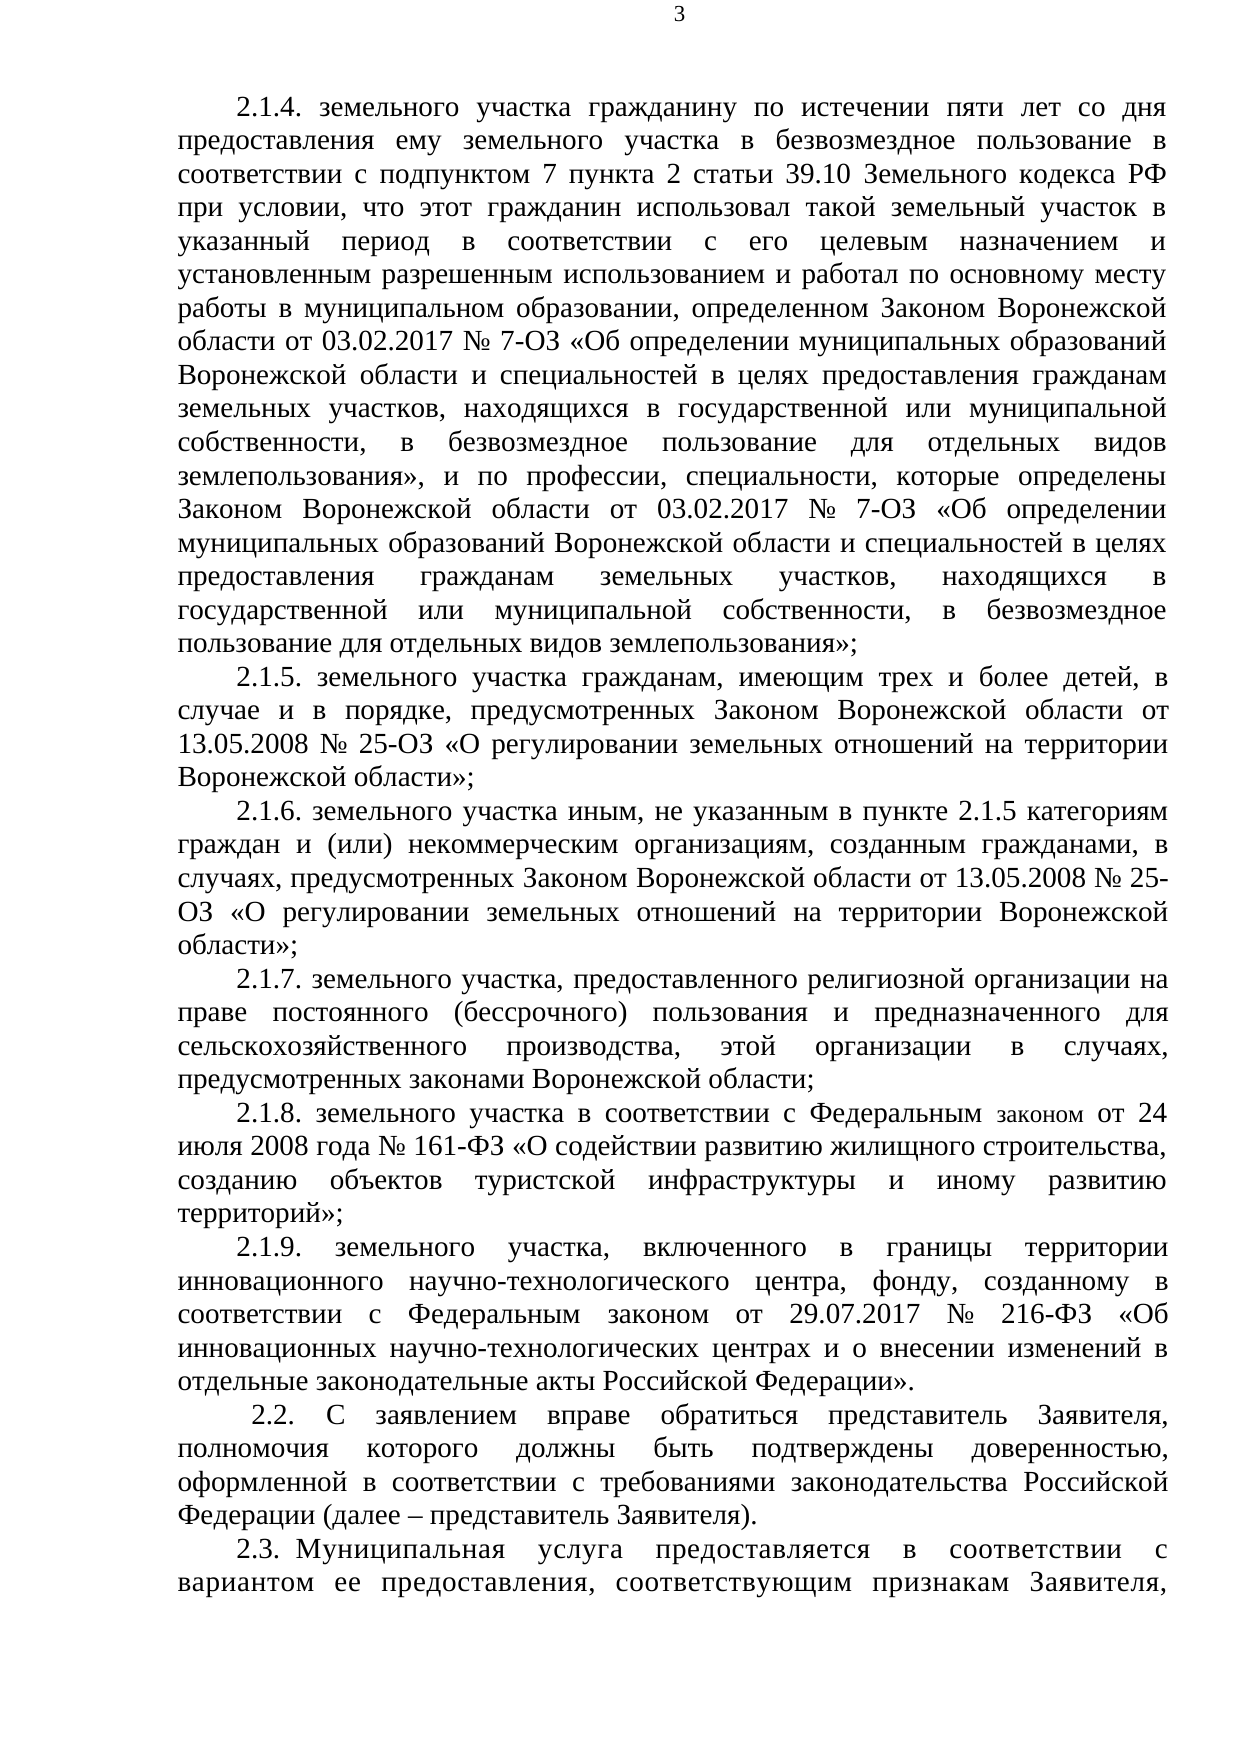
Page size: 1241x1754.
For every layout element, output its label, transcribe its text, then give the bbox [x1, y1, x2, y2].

list 2.1.7. земельного участка, предоставленного религиозной организации на праве постоянного (бессрочного) пользования и предназначенного для сельскохозяйственного производства, этой организации в случаях, предусмотренных законами Воронежской области; [177, 961, 1169, 1095]
list 2.1.9. земельного участка, включенного в границы территории инновационного научно-технологического центра, фонду, созданному в соответствии с Федеральным законом от 29.07.2017 № 216-ФЗ «Об инновационных научно-технологических центрах и о внесении изменений в отдельные законодательные акты Российской Федерации». [177, 1229, 1169, 1397]
list С заявлением вправе обратиться представитель Заявителя, полномочия которого должны быть подтверждены доверенностью, оформленной в соответствии с требованиями законодательства Российской Федерации (далее – представитель Заявителя). [177, 1397, 1169, 1531]
list 2.1.5. земельного участка гражданам, имеющим трех и более детей, в случае и в порядке, предусмотренных Законом Воронежской области от 13.05.2008 № 25-ОЗ «О регулировании земельных отношений на территории Воронежской области»; [177, 659, 1169, 793]
text 2.1.8. земельного участка в соответствии с Федеральным законом от 24 июля 2008 года № 161-ФЗ «О содействии развитию жилищного строительства, созданию объектов туристской инфраструктуры и иному развитию территорий»; [177, 1095, 1167, 1229]
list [177, 1531, 1169, 1598]
list 2.1.4. земельного участка гражданину по истечении пяти лет со дня предоставления ему земельного участка в безвозмездное пользование в соответствии с подпунктом 7 пункта 2 статьи 39.10 Земельного кодекса РФ при условии, что этот гражданин использовал такой земельный участок в указанный период в соответствии с его целевым назначением и установленным разрешенным использованием и работал по основному месту работы в муниципальном образовании, определенном Законом Воронежской области от 03.02.2017 № 7-ОЗ «Об определении муниципальных образований Воронежской области и специальностей в целях предоставления гражданам земельных участков, находящихся в государственной или муниципальной собственности, в безвозмездное пользование для отдельных видов землепользования», и по профессии, специальности, которые определены Законом Воронежской области от 03.02.2017 № 7-ОЗ «Об определении муниципальных образований Воронежской области и специальностей в целях предоставления гражданам земельных участков, находящихся в государственной или муниципальной собственности, в безвозмездное пользование для отдельных видов землепользования»; [177, 89, 1167, 659]
list 2.1.6. земельного участка иным, не указанным в пункте 2.1.5 категориям граждан и (или) некоммерческим организациям, созданным гражданами, в случаях, предусмотренных Законом Воронежской области от 13.05.2008 № 25-ОЗ «О регулировании земельных отношений на территории Воронежской области»; [177, 793, 1169, 961]
